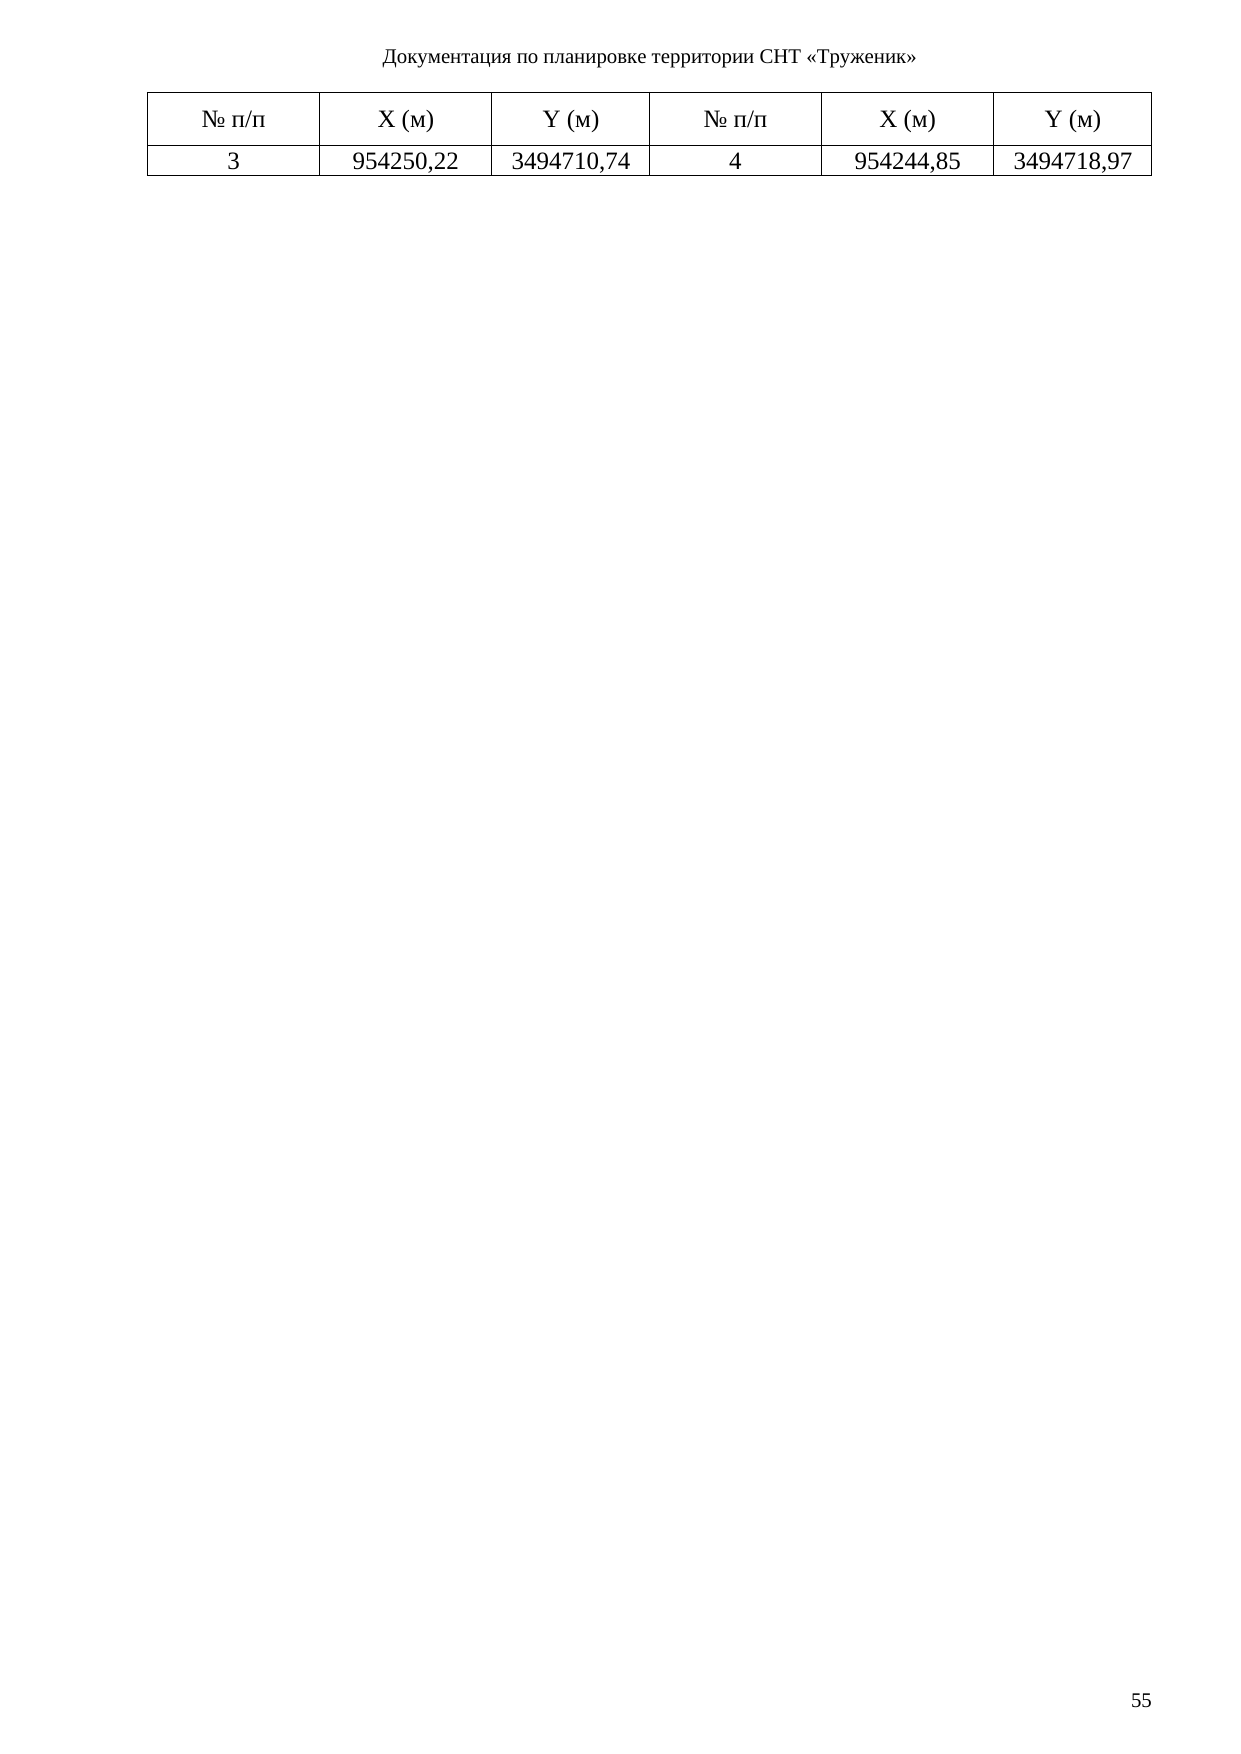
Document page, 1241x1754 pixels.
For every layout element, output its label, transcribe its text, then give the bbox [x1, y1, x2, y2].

table_header № п/п [650, 93, 821, 145]
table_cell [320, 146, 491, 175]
table_header X (м) [320, 93, 491, 145]
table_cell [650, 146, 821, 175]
table_header Y (м) [994, 93, 1151, 145]
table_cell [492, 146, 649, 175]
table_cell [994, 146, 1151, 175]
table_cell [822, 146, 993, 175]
table_header № п/п [148, 93, 319, 145]
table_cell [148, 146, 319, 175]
table_header X (м) [822, 93, 993, 145]
table_header Y (м) [492, 93, 649, 145]
